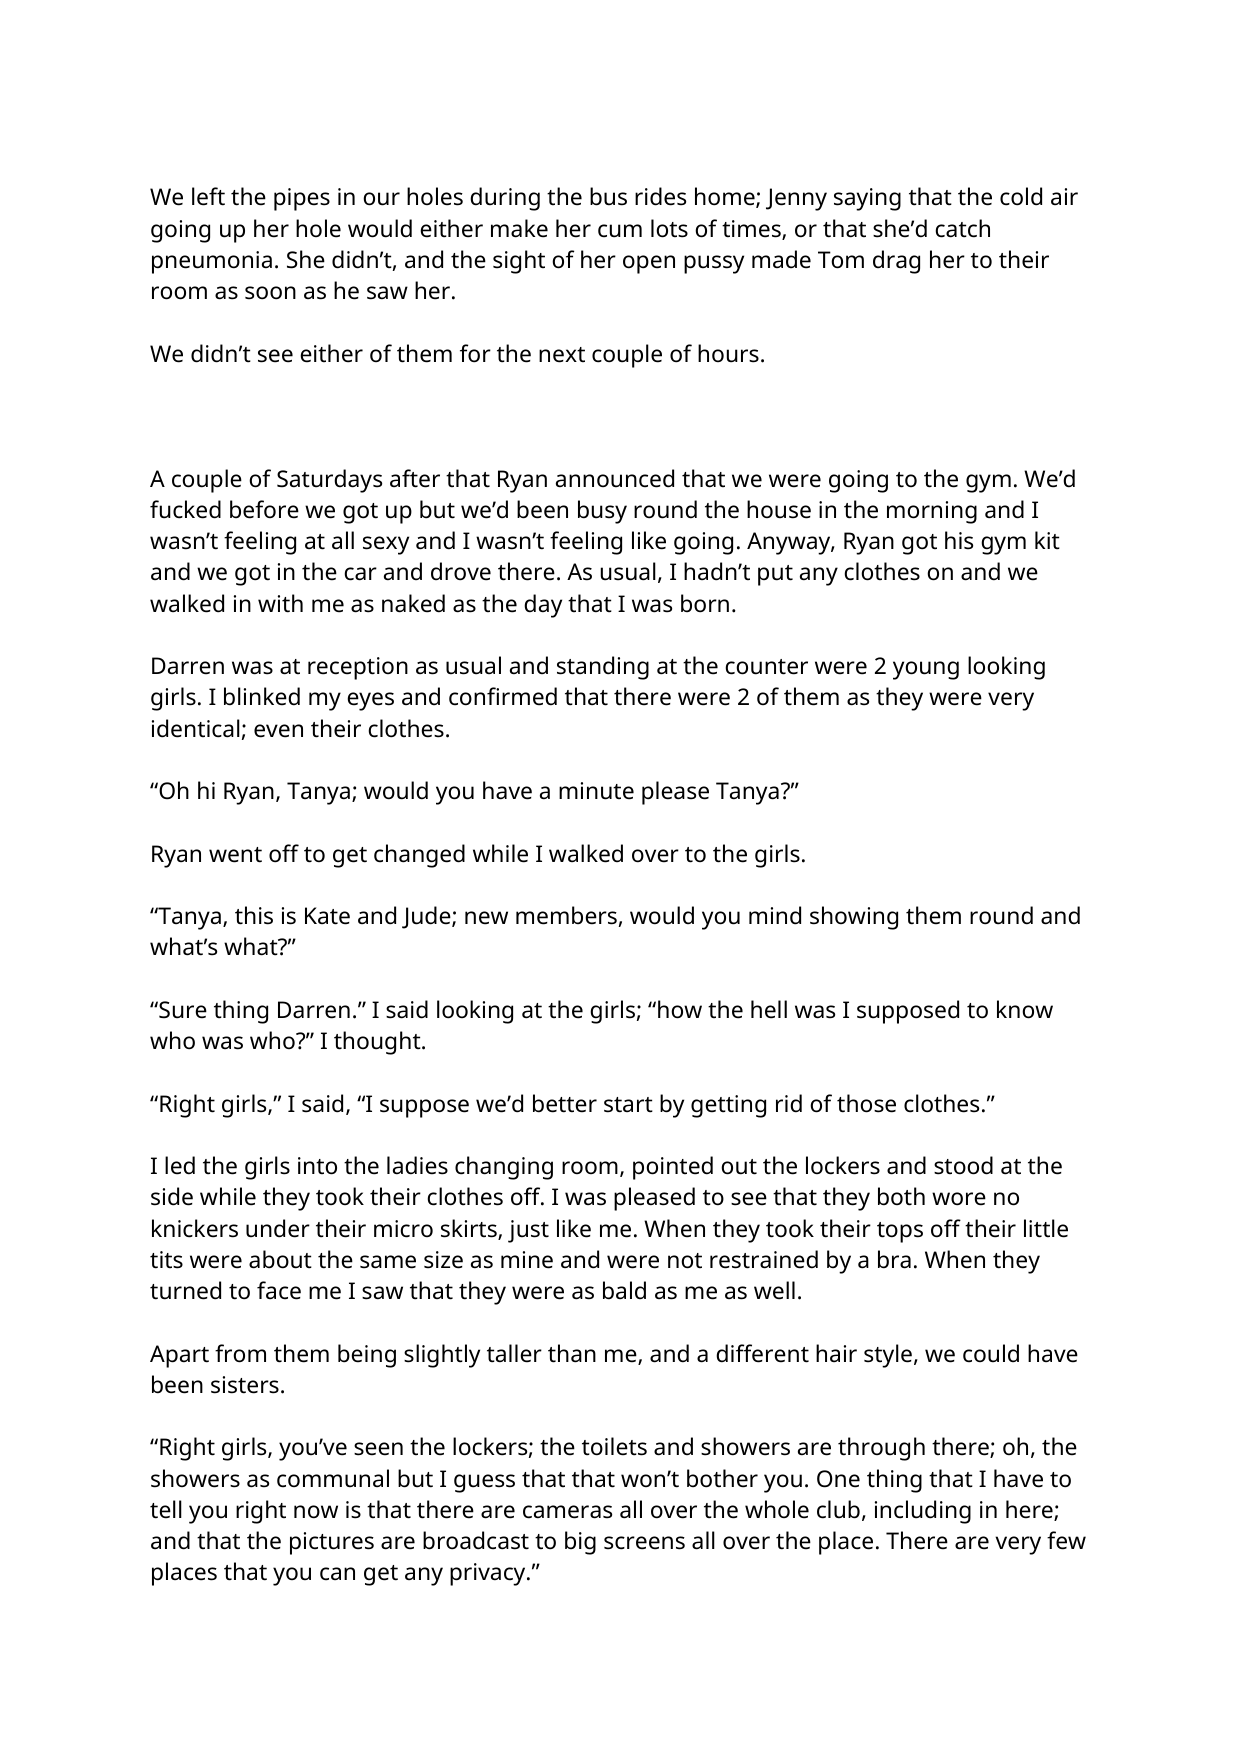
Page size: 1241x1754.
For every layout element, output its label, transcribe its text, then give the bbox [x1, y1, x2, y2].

text I led the girls into the ladies changing room, pointed out the lockers and stood at the side while they took their clothes off. I was pleased to see that they both wore no knickers under their micro skirts, just like me. When they took their tops off their little tits were about the same size as mine and were not restrained by a bra. When they turned to face me I saw that they were as bald as me as well. [150, 1150, 1090, 1306]
text We left the pipes in our holes during the bus rides home; Jenny saying that the cold air going up her hole would either make her cum lots of times, or that she’d catch pneumonia. She didn’t, and the sight of her open pussy made Tom drag her to their room as soon as he saw her. [150, 181, 1090, 306]
text “Tanya, this is Kate and Jude; new members, would you mind showing them round and what’s what?” [150, 900, 1090, 962]
text Apart from them being slightly taller than me, and a different hair style, we could have been sisters. [150, 1337, 1090, 1400]
text A couple of Saturdays after that Ryan announced that we were going to the gym. We’d fucked before we got up but we’d been busy round the house in the morning and I wasn’t feeling at all sexy and I wasn’t feeling like going. Anyway, Ryan got his gym kit and we got in the car and drove there. As usual, I hadn’t put any clothes on and we walked in with me as naked as the day that I was born. [150, 462, 1090, 619]
text Darren was at reception as usual and standing at the counter were 2 young looking girls. I blinked my eyes and confirmed that there were 2 of them as they were very identical; even their clothes. [150, 650, 1090, 744]
text “Right girls,” I said, “I suppose we’d better start by getting rid of those clothes.” [150, 1087, 1090, 1119]
text “Sure thing Darren.” I said looking at the girls; “how the hell was I supposed to know who was who?” I thought. [150, 994, 1090, 1056]
text Ryan went off to get changed while I walked over to the girls. [150, 837, 1090, 869]
text “Right girls, you’ve seen the lockers; the toilets and showers are through there; oh, the showers as communal but I guess that that won’t bother you. One thing that I have to tell you right now is that there are cameras all over the whole club, including in here; and that the pictures are broadcast to big screens all over the place. There are very few places that you can get any privacy.” [150, 1431, 1090, 1587]
text “Oh hi Ryan, Tanya; would you have a minute please Tanya?” [150, 775, 1090, 806]
text We didn’t see either of them for the next couple of hours. [150, 337, 1090, 369]
